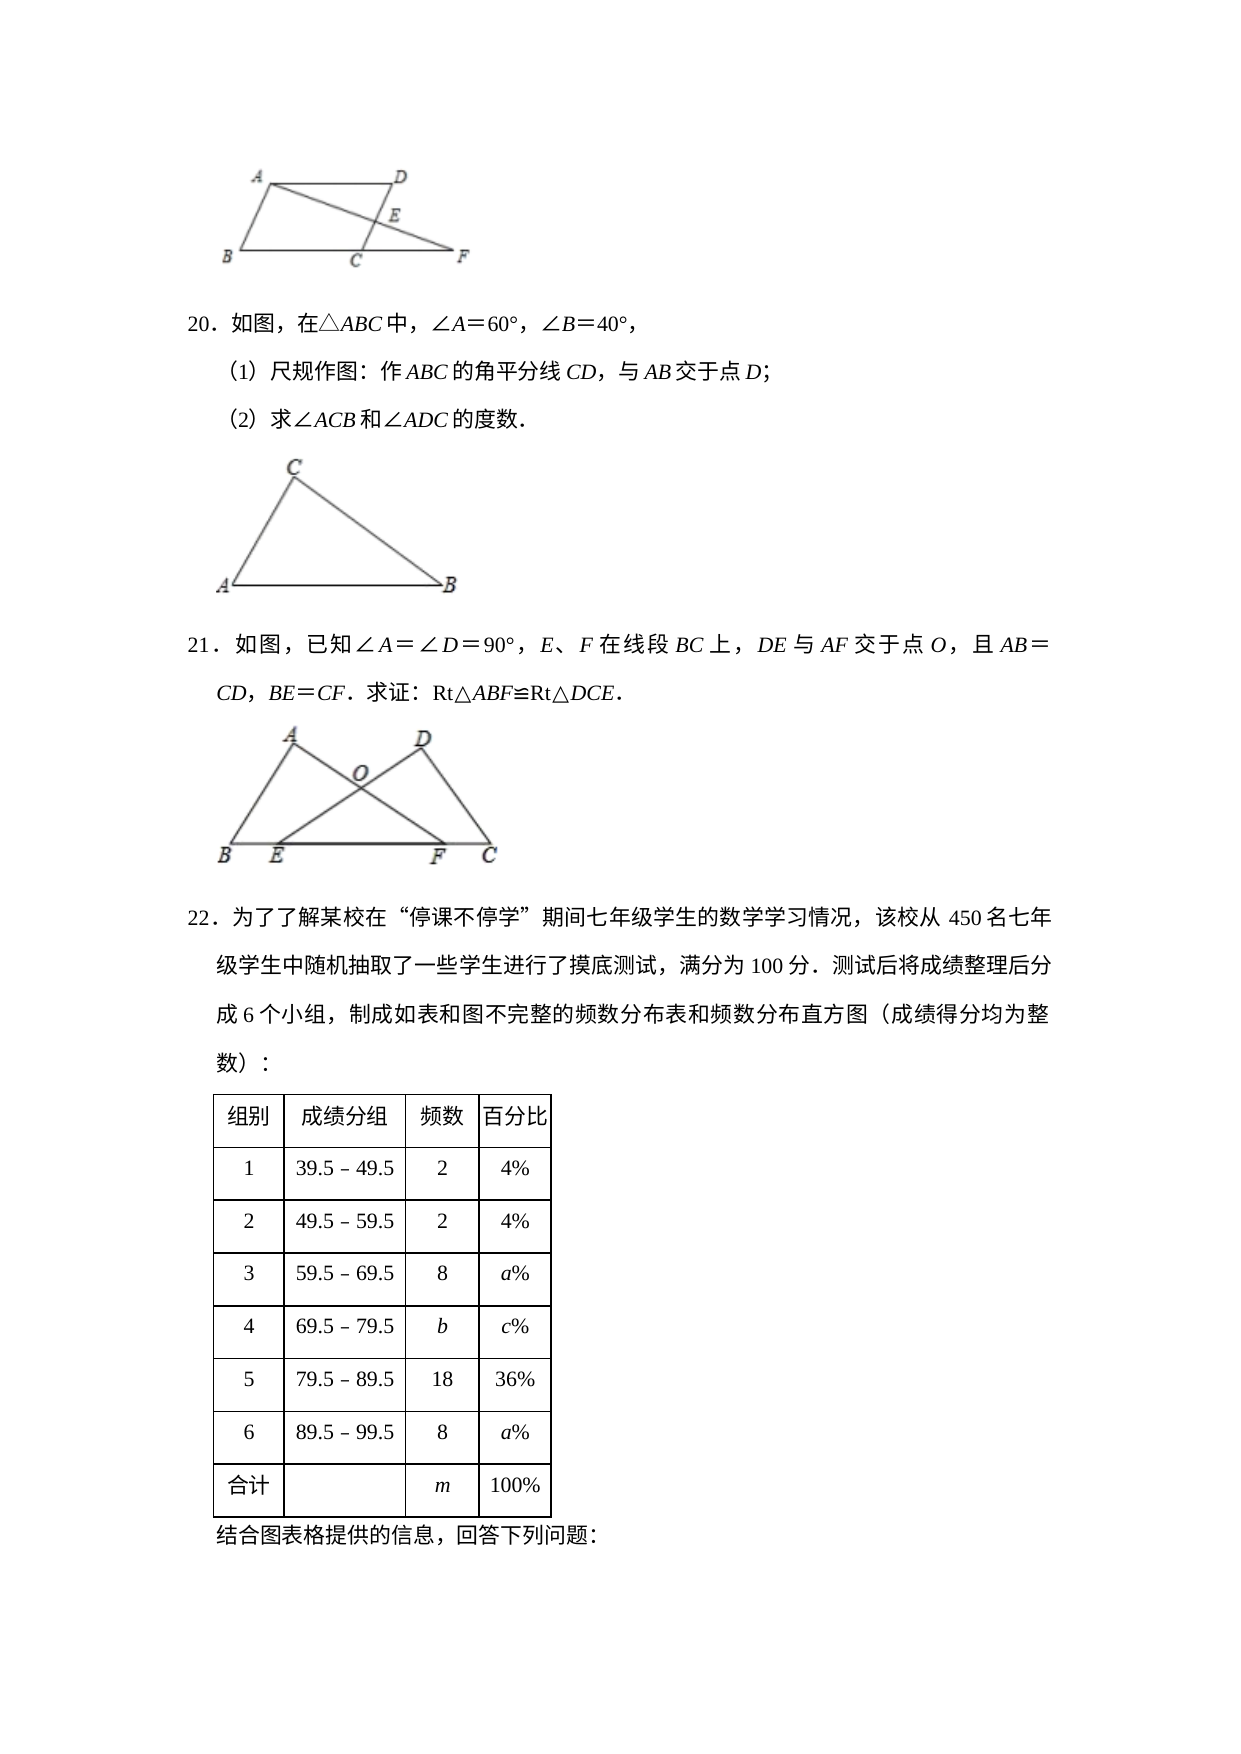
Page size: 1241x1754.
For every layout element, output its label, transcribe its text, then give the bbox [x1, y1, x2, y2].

table_cell 1 [214, 1148, 283, 1199]
table_header 百分比 [480, 1095, 550, 1146]
table_cell 5 [214, 1359, 283, 1411]
table_cell 8 [406, 1254, 478, 1305]
table_cell 2 [214, 1201, 283, 1252]
table_header 成绩分组 [285, 1095, 405, 1146]
table_cell [285, 1465, 405, 1516]
picture [216, 450, 464, 599]
table_cell c% [480, 1307, 550, 1358]
table_cell 6 [214, 1412, 283, 1463]
text 21．如图，已知∠A＝∠D＝90°，E、F在线段BC上，DE与AF交于点O，且AB＝CD，BE＝CF．求证：Rt△ABF≌Rt△DCE． [187, 626, 1053, 707]
table_cell 2 [406, 1201, 478, 1252]
table_cell 2 [406, 1148, 478, 1199]
table_cell 49.5﹣59.5 [285, 1201, 405, 1252]
table_cell 100% [480, 1465, 550, 1516]
text 22．为了了解某校在“停课不停学”期间七年级学生的数学学习情况，该校从450名七年级学生中随机抽取了一些学生进行了摸底测试，满分为100分．测试后将成绩整理后分成6个小组，制成如表和图不完整的频数分布表和频数分布直方图（成绩得分均为整数）： [187, 899, 1053, 1078]
table_cell a% [480, 1412, 550, 1463]
table_cell 合计 [214, 1465, 283, 1516]
table_cell m [406, 1465, 478, 1516]
table_cell 4% [480, 1201, 550, 1252]
table_header 组别 [214, 1095, 283, 1146]
table_cell b [406, 1307, 478, 1358]
table_cell 4 [214, 1307, 283, 1358]
table_cell 79.5﹣89.5 [285, 1359, 405, 1411]
table_cell 18 [406, 1359, 478, 1411]
table_cell 36% [480, 1359, 550, 1411]
table_cell 69.5﹣79.5 [285, 1307, 405, 1358]
table_cell 39.5﹣49.5 [285, 1148, 405, 1199]
table_cell 4% [480, 1148, 550, 1199]
picture [216, 162, 473, 269]
text （1）尺规作图：作ABC的角平分线CD，与AB交于点D； [216, 354, 1053, 386]
text （2）求∠ACB和∠ADC的度数． [216, 402, 1053, 434]
picture [216, 723, 499, 866]
text 结合图表格提供的信息，回答下列问题： [216, 1518, 1053, 1550]
table_cell 3 [214, 1254, 283, 1305]
table_cell 59.5﹣69.5 [285, 1254, 405, 1305]
table_cell 8 [406, 1412, 478, 1463]
table_cell 89.5﹣99.5 [285, 1412, 405, 1463]
table_header 频数 [406, 1095, 478, 1146]
table_cell a% [480, 1254, 550, 1305]
text 20．如图，在△ABC中，∠A＝60°，∠B＝40°， [187, 305, 1053, 338]
